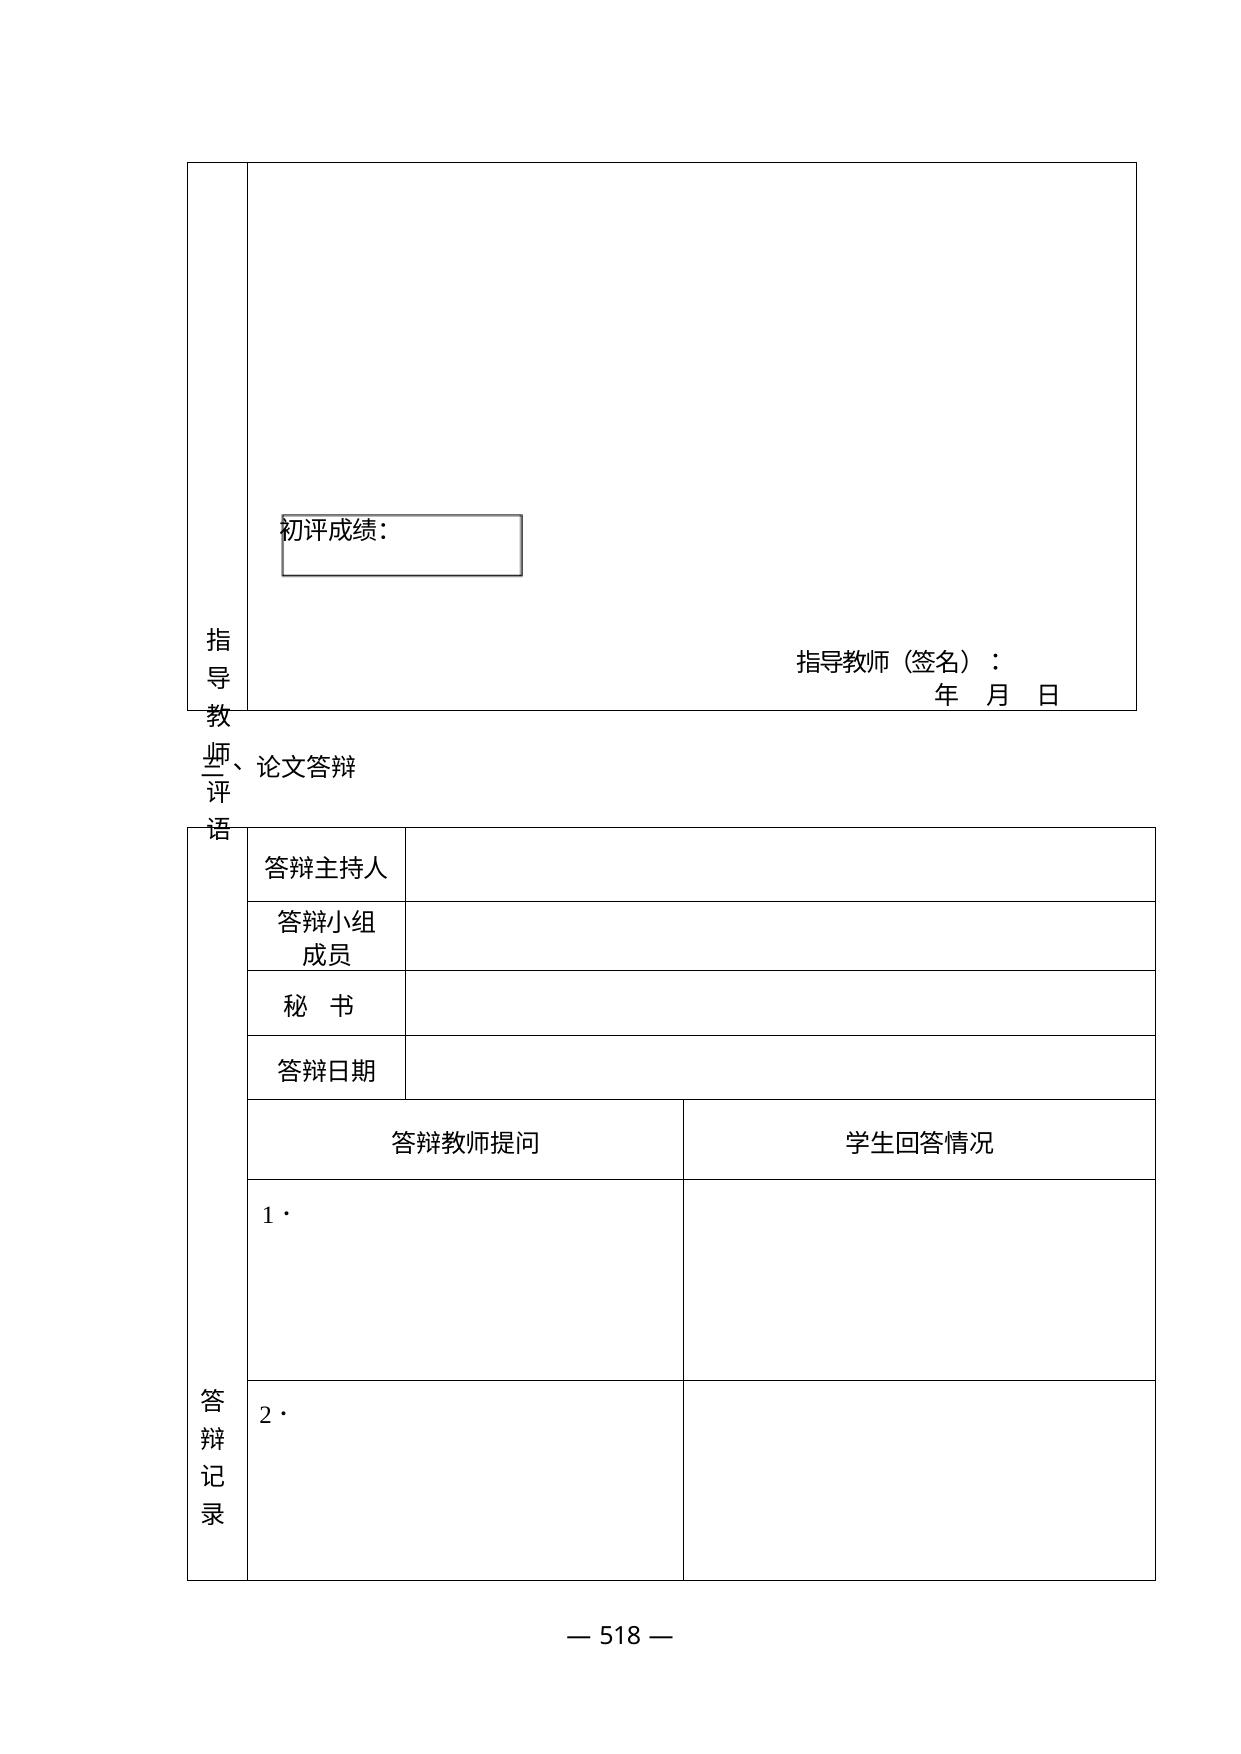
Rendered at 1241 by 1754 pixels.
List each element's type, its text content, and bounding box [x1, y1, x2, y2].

table_cell [684, 1381, 1155, 1580]
table_cell 2． [248, 1381, 683, 1580]
table_header [406, 828, 1155, 901]
table_cell 答辩教师提问 [248, 1100, 683, 1179]
table_cell 学生回答情况 [684, 1100, 1155, 1179]
table_cell [406, 902, 1155, 970]
table_cell 答辩日期 [248, 1036, 405, 1099]
text 三、 论文答辩 [200, 752, 1053, 783]
table_header 答 辩 记 录 [188, 828, 247, 1580]
table_cell [248, 163, 1136, 621]
table_cell [406, 1036, 1155, 1099]
table_cell 指 导 教 师 评 语 [188, 163, 247, 710]
table_cell 秘 书 [248, 971, 405, 1035]
table_header 答辩主持人 [248, 828, 405, 901]
picture [281, 514, 523, 578]
table_cell [406, 971, 1155, 1035]
table_cell [684, 1180, 1155, 1380]
table_cell 1． [248, 1180, 683, 1380]
table_cell 指导教师（签名）： 年 月 日 [248, 621, 1136, 710]
table_cell 答辩小组 成员 [248, 902, 405, 970]
